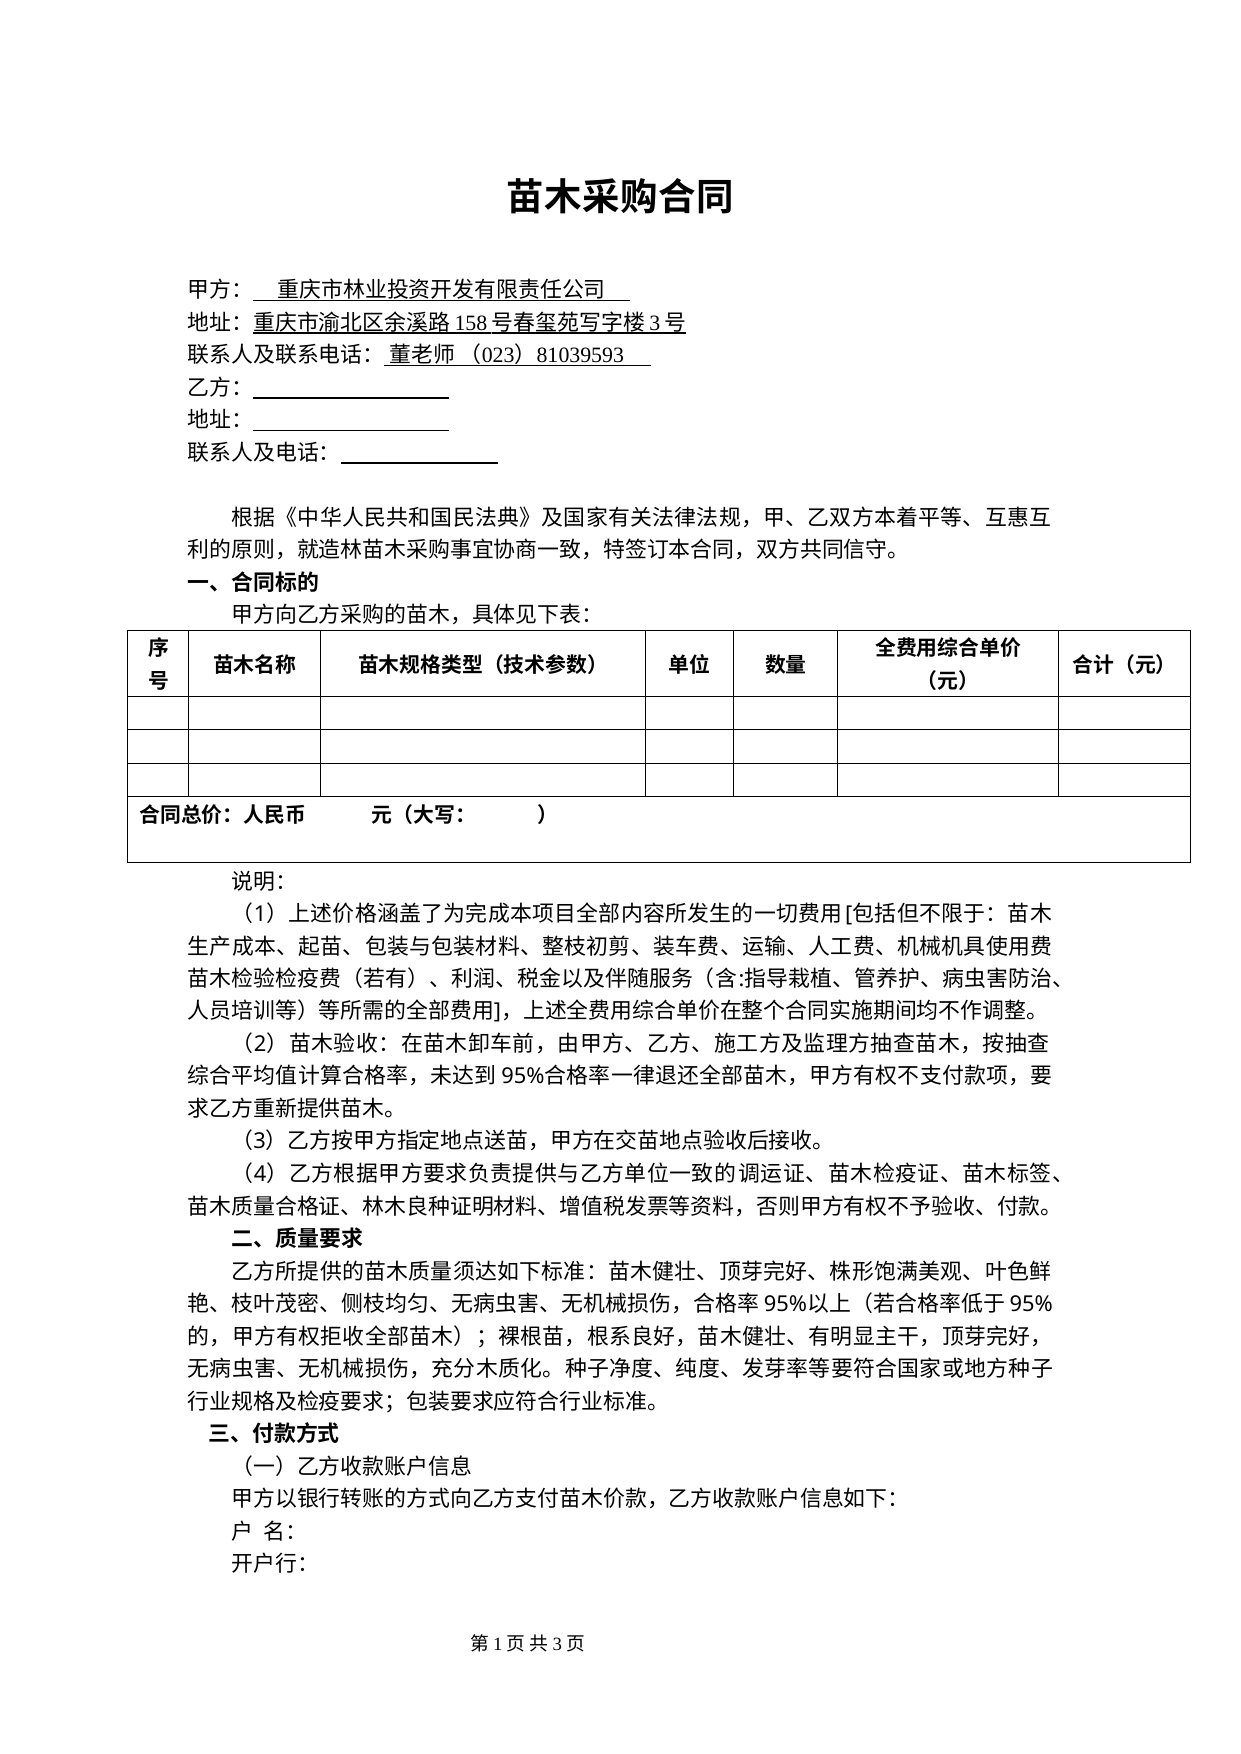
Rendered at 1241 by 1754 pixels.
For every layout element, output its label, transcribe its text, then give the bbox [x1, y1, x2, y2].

table_cell [646, 730, 733, 763]
table_header 单位 [646, 631, 733, 696]
text （3）乙方按甲方指定地点送苗，甲方在交苗地点验收后接收。 [187, 1123, 1053, 1156]
table_cell [838, 697, 1058, 729]
table_cell [646, 697, 733, 729]
table_header 合计（元） [1059, 631, 1190, 696]
text 乙方所提供的苗木质量须达如下标准：苗木健壮、顶芽完好、株形饱满美观、叶色鲜艳、枝叶茂密、侧枝均匀、无病虫害、无机械损伤，合格率95%以上（若合格率低于95%的，甲方有权拒收全部苗木）；裸根苗，根系良好，苗木健壮、有明显主干，顶芽完好，无病虫害、无机械损伤，充分木质化。种子净度、纯度、发芽率等要符合国家或地方种子行业规格及检疫要求；包装要求应符合行业标准。 [187, 1253, 1053, 1416]
table_cell [128, 764, 188, 796]
text 三、付款方式 [187, 1416, 1053, 1448]
table_cell [646, 764, 733, 796]
table_cell [734, 764, 837, 796]
text 甲方： 重庆市林业投资开发有限责任公司 [187, 272, 1053, 304]
table_header 数量 [734, 631, 837, 696]
text 根据《中华人民共和国民法典》及国家有关法律法规，甲、乙双方本着平等、互惠互利的原则，就造林苗木采购事宜协商一致，特签订本合同，双方共同信守。 [187, 499, 1053, 564]
text 二、质量要求 [187, 1221, 1053, 1253]
text （2）苗木验收：在苗木卸车前，由甲方、乙方、施工方及监理方抽查苗木，按抽查综合平均值计算合格率，未达到95%合格率一律退还全部苗木，甲方有权不支付款项，要求乙方重新提供苗木。 [187, 1026, 1053, 1123]
table_cell [321, 764, 645, 796]
table_cell [321, 697, 645, 729]
text 苗木采购合同 [187, 162, 1053, 227]
text 户 名： [187, 1513, 1053, 1546]
table_cell [128, 697, 188, 729]
text 甲方向乙方采购的苗木，具体见下表： [187, 597, 1053, 629]
text 乙方： [187, 369, 1053, 402]
table_cell [189, 697, 320, 729]
table_cell [734, 697, 837, 729]
table_cell [189, 730, 320, 763]
text 联系人及联系电话： 董老师 （023）81039593 [187, 337, 1053, 369]
text 一、合同标的 [187, 564, 1053, 597]
table_cell 合同总价：人民币 元（大写： ） [128, 797, 1190, 862]
table_header 苗木名称 [189, 631, 320, 696]
table_header 苗木规格类型（技术参数） [321, 631, 645, 696]
text （一）乙方收款账户信息 [187, 1448, 1053, 1481]
table_cell [838, 730, 1058, 763]
table_header 全费用综合单价（元） [838, 631, 1058, 696]
text （4）乙方根据甲方要求负责提供与乙方单位一致的调运证、苗木检疫证、苗木标签、苗木质量合格证、林木良种证明材料、增值税发票等资料，否则甲方有权不予验收、付款。 [187, 1156, 1053, 1221]
text 说明： [187, 863, 1053, 896]
text 联系人及电话： [187, 434, 1053, 467]
table_cell [128, 730, 188, 763]
text 地址：重庆市渝北区余溪路158号春玺苑写字楼3号 [187, 304, 1053, 337]
table_header 序号 [128, 631, 188, 696]
text （1）上述价格涵盖了为完成本项目全部内容所发生的一切费用[包括但不限于：苗木生产成本、起苗、包装与包装材料、整枝初剪、装车费、运输、人工费、机械机具使用费、苗木检验检疫费（若有）、利润、税金以及伴随服务（含:指导栽植、管养护、病虫害防治、人员培训等）等所需的全部费用]，上述全费用综合单价在整个合同实施期间均不作调整。 [187, 896, 1053, 1026]
table_cell [1059, 730, 1190, 763]
text 开户行： [187, 1546, 1053, 1578]
table_cell [838, 764, 1058, 796]
table_cell [1059, 764, 1190, 796]
table_cell [734, 730, 837, 763]
table_cell [189, 764, 320, 796]
table_cell [321, 730, 645, 763]
table_cell [1059, 697, 1190, 729]
text 地址： [187, 402, 1053, 434]
text 甲方以银行转账的方式向乙方支付苗木价款，乙方收款账户信息如下： [187, 1481, 1053, 1513]
